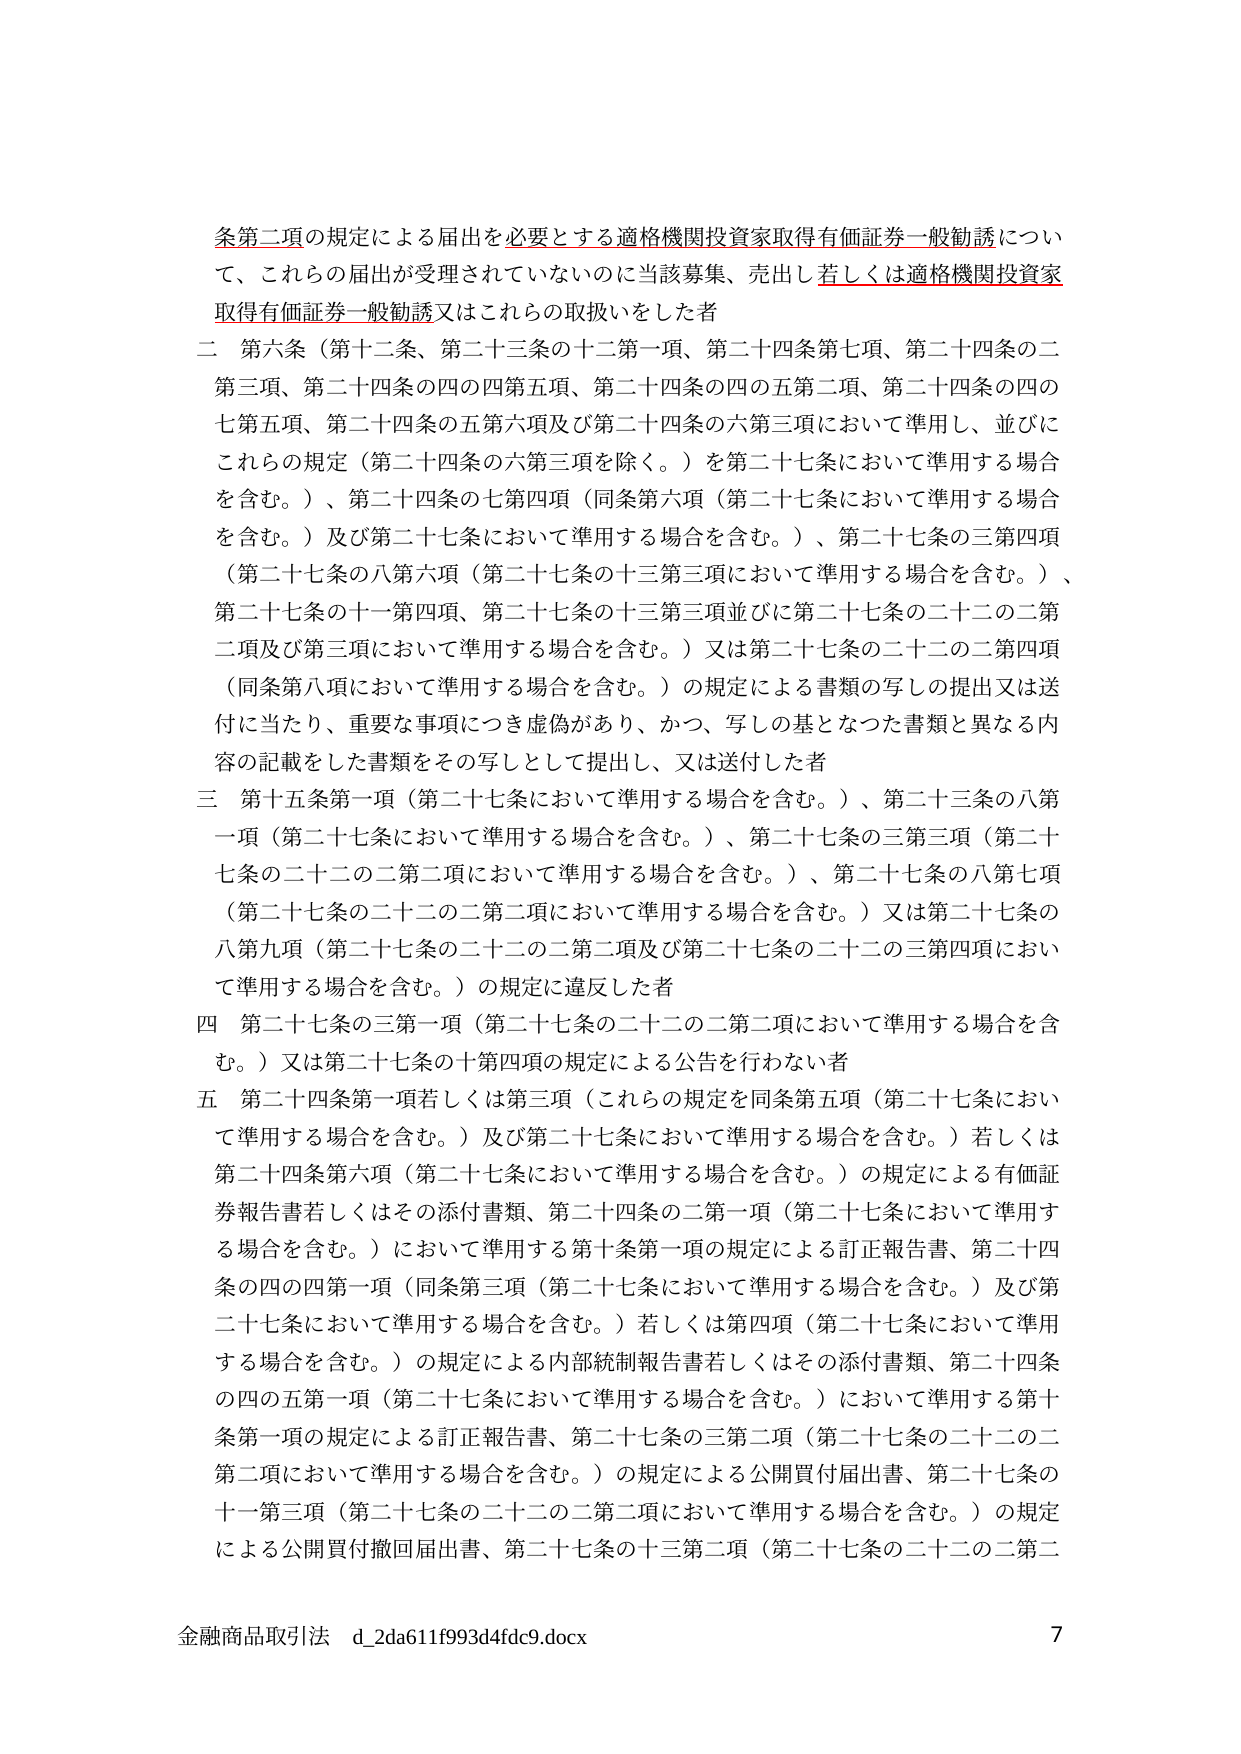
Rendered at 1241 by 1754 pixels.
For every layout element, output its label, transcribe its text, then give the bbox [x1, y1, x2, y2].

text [196, 1079, 1063, 1567]
text 三 第十五条第一項（第二十七条において準用する場合を含む。）、第二十三条の八第一項（第二十七条において準用する場合を含む。）、第二十七条の三第三項（第二十七条の二十二の二第二項において準用する場合を含む。）、第二十七条の八第七項（第二十七条の二十二の二第二項において準用する場合を含む。）又は第二十七条の八第九項（第二十七条の二十二の二第二項及び第二十七条の二十二の三第四項において準用する場合を含む。）の規定に違反した者 [196, 779, 1063, 1004]
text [196, 217, 1063, 329]
text 二 第六条（第十二条、第二十三条の十二第一項、第二十四条第七項、第二十四条の二第三項、第二十四条の四の四第五項、第二十四条の四の五第二項、第二十四条の四の七第五項、第二十四条の五第六項及び第二十四条の六第三項において準用し、並びにこれらの規定（第二十四条の六第三項を除く。）を第二十七条において準用する場合を含む。）、第二十四条の七第四項（同条第六項（第二十七条において準用する場合を含む。）及び第二十七条において準用する場合を含む。）、第二十七条の三第四項（第二十七条の八第六項（第二十七条の十三第三項において準用する場合を含む。）、第二十七条の十一第四項、第二十七条の十三第三項並びに第二十七条の二十二の二第二項及び第三項において準用する場合を含む。）又は第二十七条の二十二の二第四項（同条第八項において準用する場合を含む。）の規定による書類の写しの提出又は送付に当たり、重要な事項につき虚偽があり、かつ、写しの基となつた書類と異なる内容の記載をした書類をその写しとして提出し、又は送付した者 [196, 329, 1063, 779]
text 四 第二十七条の三第一項（第二十七条の二十二の二第二項において準用する場合を含む。）又は第二十七条の十第四項の規定による公告を行わない者 [196, 1004, 1063, 1079]
